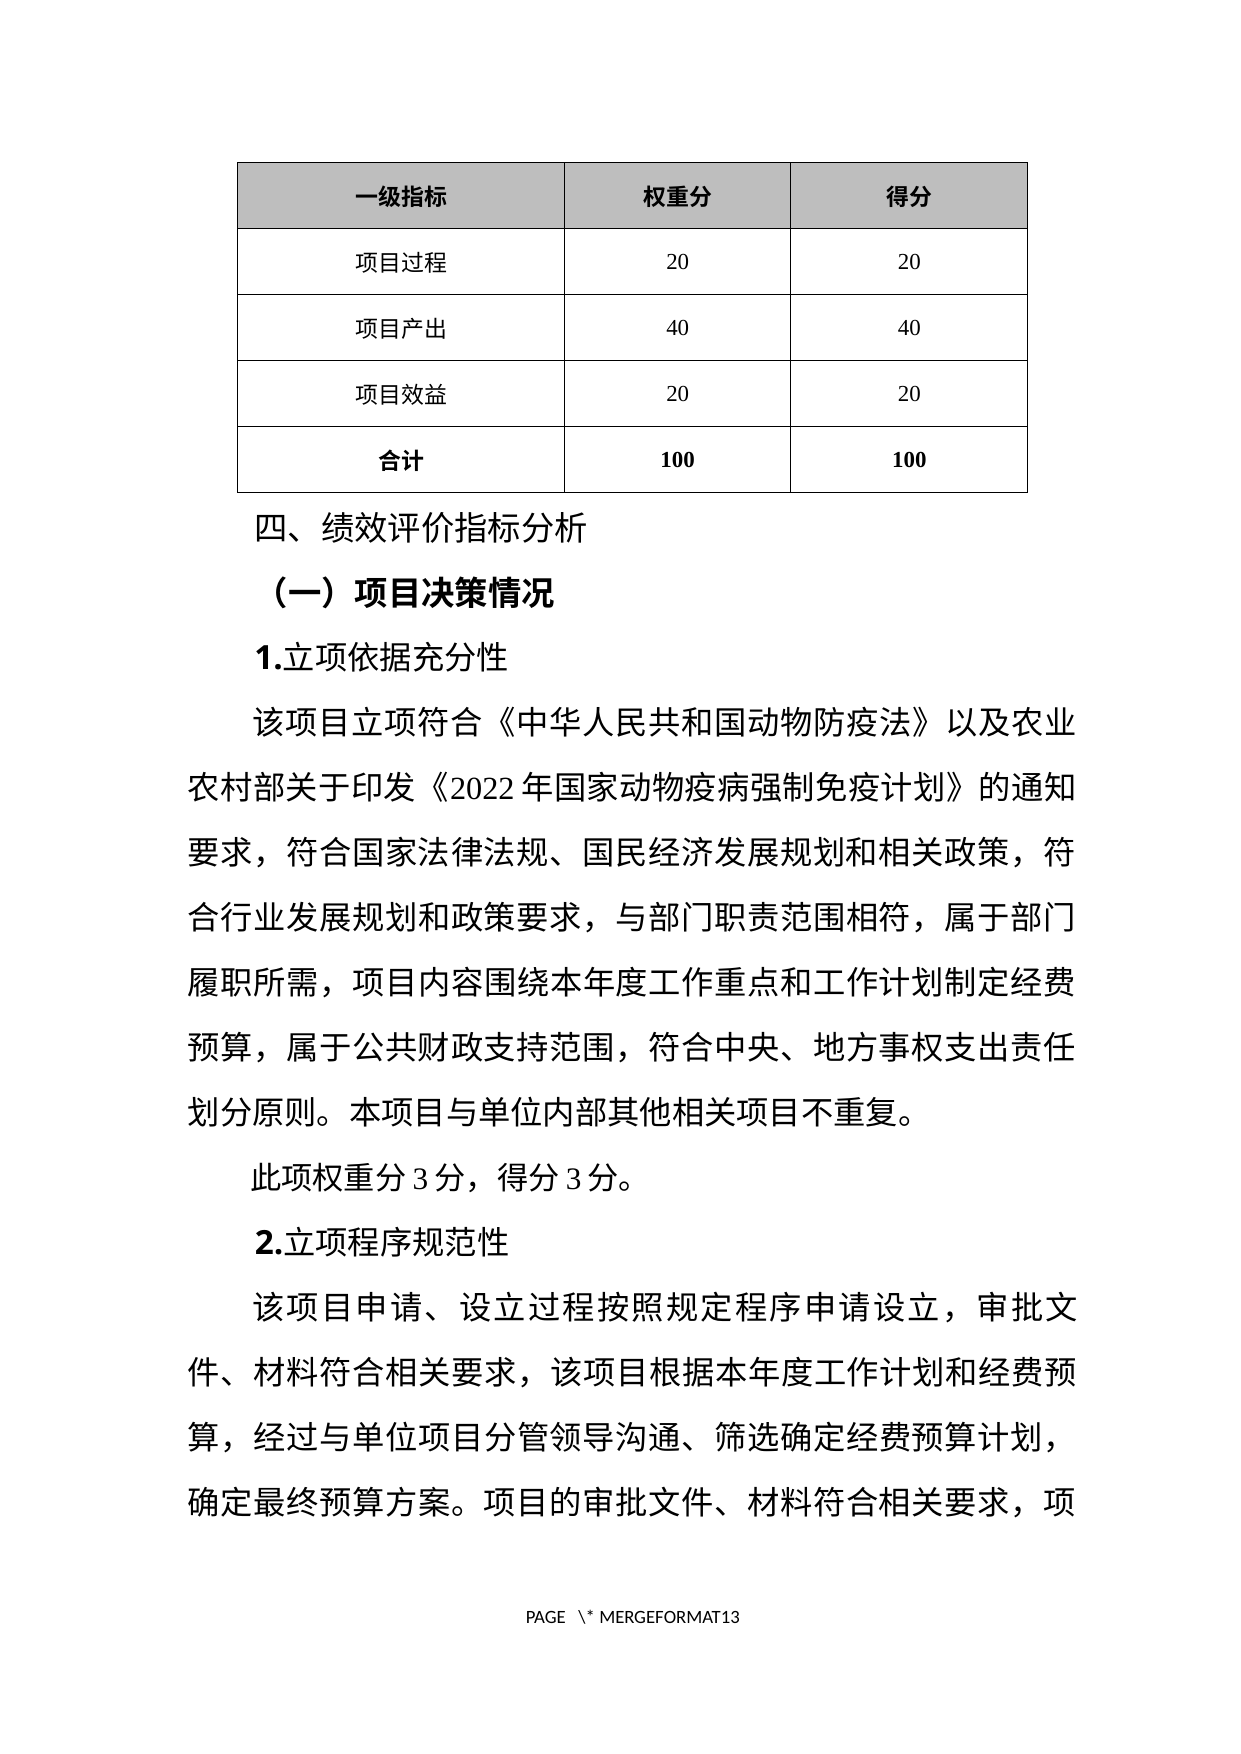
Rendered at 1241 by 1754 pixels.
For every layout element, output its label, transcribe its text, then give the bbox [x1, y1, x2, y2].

text 1.立项依据充分性 [187, 623, 1078, 688]
table_cell 20 [565, 361, 790, 426]
table_cell 40 [565, 295, 790, 360]
text 2.立项程序规范性 [187, 1208, 1078, 1273]
title （一）项目决策情况 [187, 558, 1078, 623]
text 四、绩效评价指标分析 [187, 493, 1078, 558]
table_cell 100 [565, 427, 790, 492]
table_cell 20 [791, 229, 1027, 294]
table_cell 20 [791, 361, 1027, 426]
table_cell 合计 [238, 427, 564, 492]
text 该项目立项符合《中华人民共和国动物防疫法》以及农业农村部关于印发《2022年国家动物疫病强制免疫计划》的通知要求，符合国家法律法规、国民经济发展规划和相关政策，符合行业发展规划和政策要求，与部门职责范围相符，属于部门履职所需，项目内容围绕本年度工作重点和工作计划制定经费预算，属于公共财政支持范围，符合中央、地方事权支出责任划分原则。本项目与单位内部其他相关项目不重复。 [187, 688, 1078, 1143]
table_cell 项目产出 [238, 295, 564, 360]
table_header 得分 [791, 163, 1027, 228]
text 此项权重分3分，得分3分。 [187, 1143, 1078, 1208]
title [187, 1273, 1078, 1533]
table_header 一级指标 [238, 163, 564, 228]
table_cell 20 [565, 229, 790, 294]
table_cell 40 [791, 295, 1027, 360]
table_cell 100 [791, 427, 1027, 492]
table_cell 项目效益 [238, 361, 564, 426]
table_header 权重分 [565, 163, 790, 228]
table_cell 项目过程 [238, 229, 564, 294]
